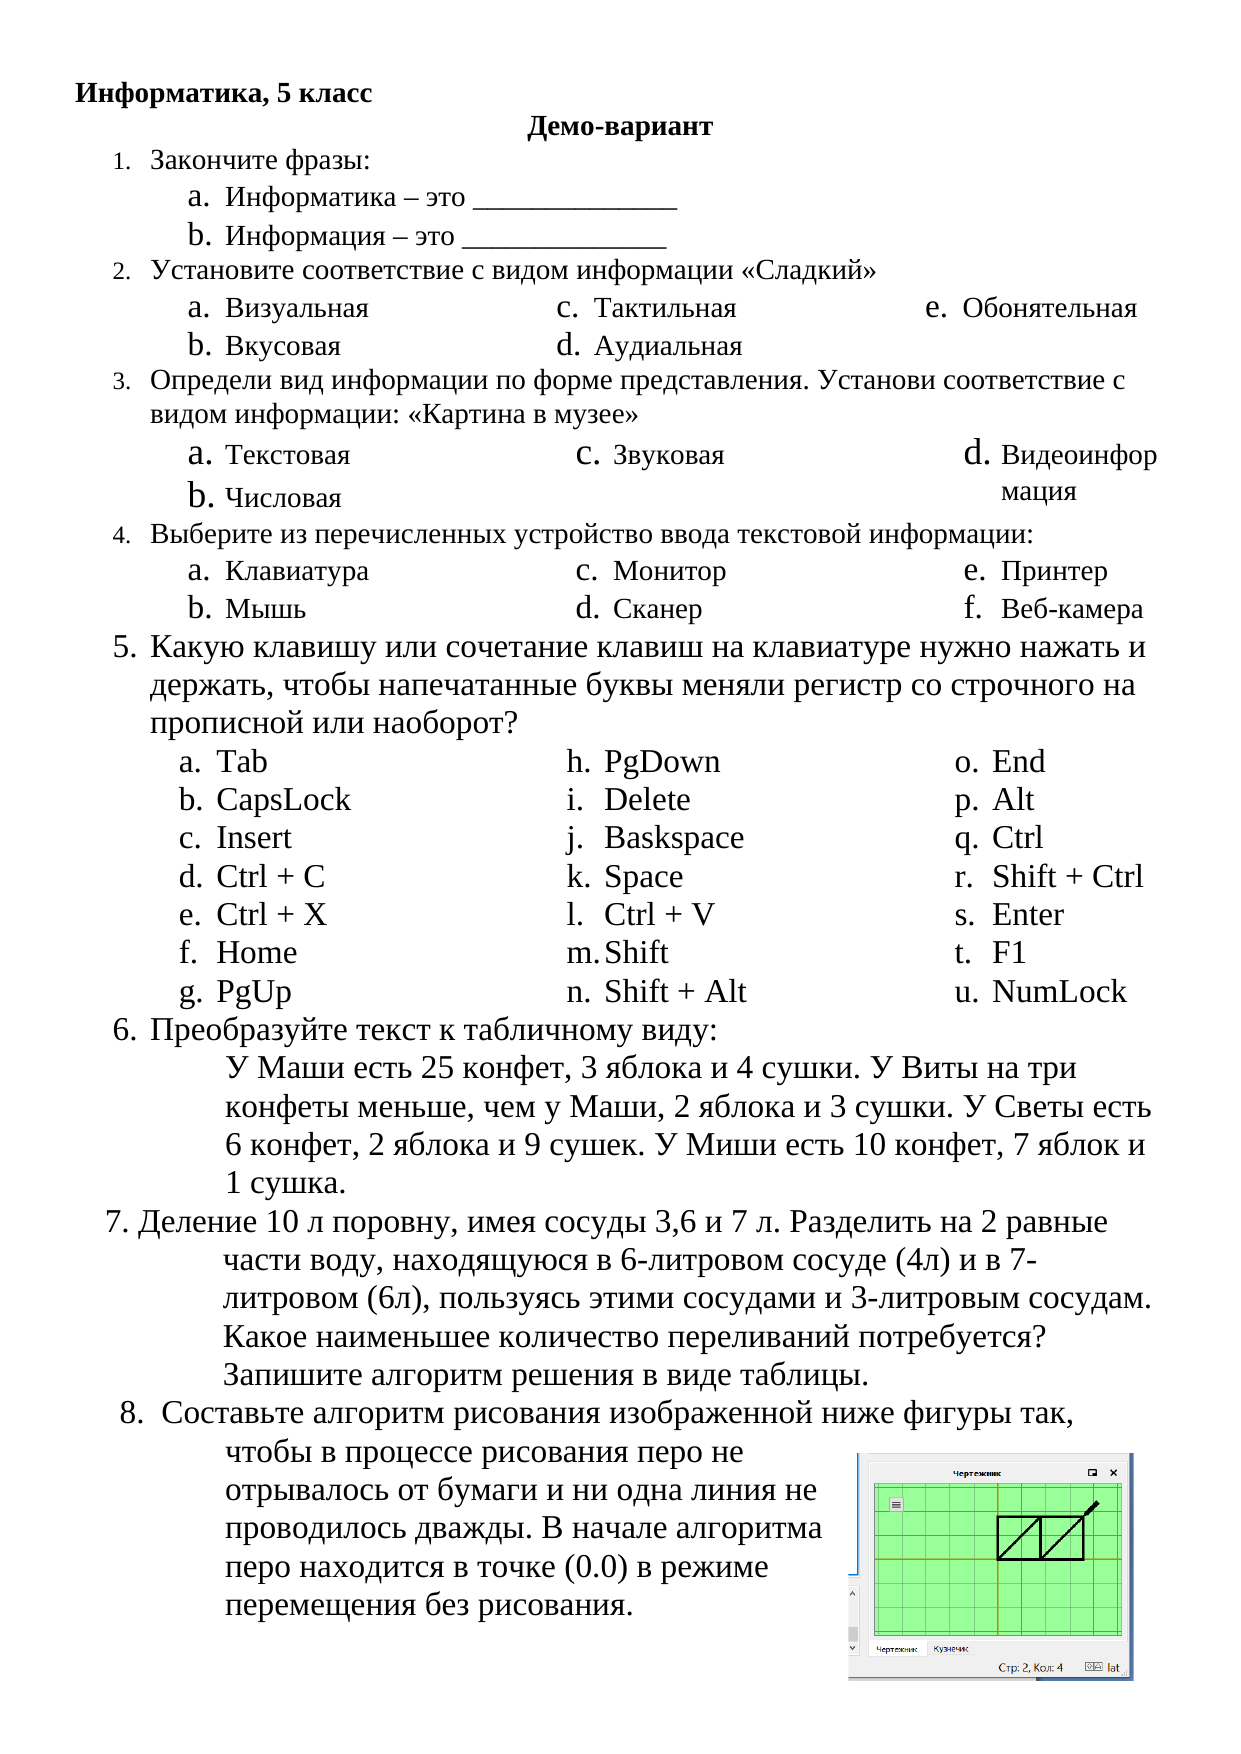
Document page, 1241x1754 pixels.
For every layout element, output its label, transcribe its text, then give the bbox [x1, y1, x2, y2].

list NumLock [954, 971, 1165, 1009]
list Shift + Ctrl [954, 856, 1165, 894]
list Мышь [187, 588, 389, 626]
list Ctrl + V [566, 894, 777, 933]
list Обонятельная [925, 286, 1165, 324]
list Клавиатура [187, 549, 389, 588]
list Ctrl + C [178, 856, 389, 894]
list Space [566, 856, 777, 894]
list Информатика – это ______________ [187, 176, 1165, 214]
list Ctrl + X [178, 894, 389, 933]
list Delete [566, 779, 777, 818]
list Веб-камера [963, 588, 1165, 626]
list Аудиальная [556, 324, 796, 362]
list Shift [566, 933, 777, 971]
list Baskspace [566, 818, 777, 856]
list Принтер [963, 549, 1165, 588]
list Enter [954, 894, 1165, 933]
list Ctrl [954, 818, 1165, 856]
list Вкусовая [187, 324, 428, 362]
list Сканер [575, 588, 777, 626]
list Выберите из перечисленных устройство ввода текстовой информации: [112, 516, 1165, 549]
list Числовая [187, 473, 389, 516]
text Демо-вариант [75, 108, 1165, 142]
text У Маши есть 25 конфет, 3 яблока и 4 сушки. У Виты на три конфеты меньше, чем у Маши, 2 яблока и 3 сушки. У Светы есть 6 конфет, 2 яблока и 9 сушек. У Миши есть 10 конфет, 7 яблок и 1 сушка. [225, 1048, 1165, 1201]
list Визуальная [187, 286, 428, 324]
list Звуковая [575, 429, 777, 473]
list Закончите фразы: [112, 142, 1165, 176]
list Tab [178, 741, 389, 779]
list End [954, 741, 1165, 779]
text 7. Деление 10 л поровну, имея сосуды 3,6 и 7 л. Разделить на 2 равные части воду, находящуюся в 6-литровом сосуде (4л) и в 7-литровом (6л), пользуясь этими сосудами и 3-литровым сосудам. Какое наименьшее количество переливаний потребуется? Запишите алгоритм решения в виде таблицы. [104, 1201, 1165, 1393]
picture [848, 1453, 1134, 1681]
list Alt [954, 779, 1165, 818]
list PgUp [178, 971, 389, 1009]
list Определи вид информации по форме представления. Установи соответствие с видом информации: «Картина в музее» [112, 362, 1165, 429]
list Монитор [575, 549, 777, 588]
list Установите соответствие с видом информации «Сладкий» [112, 252, 1165, 286]
list Тактильная [556, 286, 796, 324]
list Информация – это ______________ [187, 214, 1165, 252]
list PgDown [566, 741, 777, 779]
list Преобразуйте текст к табличному виду: [112, 1009, 1165, 1048]
list Shift + Alt [566, 971, 777, 1009]
text Информатика, 5 класс [75, 75, 1165, 108]
list Текстовая [187, 429, 389, 473]
list Insert [178, 818, 389, 856]
list CapsLock [178, 779, 389, 818]
list Видеоинформация [963, 429, 1165, 506]
text 8. Составьте алгоритм рисования изображенной ниже фигуры так, чтобы в процессе рисования перо не отрывалось от бумаги и ни одна линия не проводилось дважды. В начале алгоритма перо находится в точке (0.0) в режиме перемещения без рисования. [119, 1393, 1165, 1648]
list Home [178, 933, 389, 971]
list Какую клавишу или сочетание клавиш на клавиатуре нужно нажать и держать, чтобы напечатанные буквы меняли регистр со строчного на прописной или наоборот? [112, 626, 1165, 741]
list F1 [954, 933, 1165, 971]
